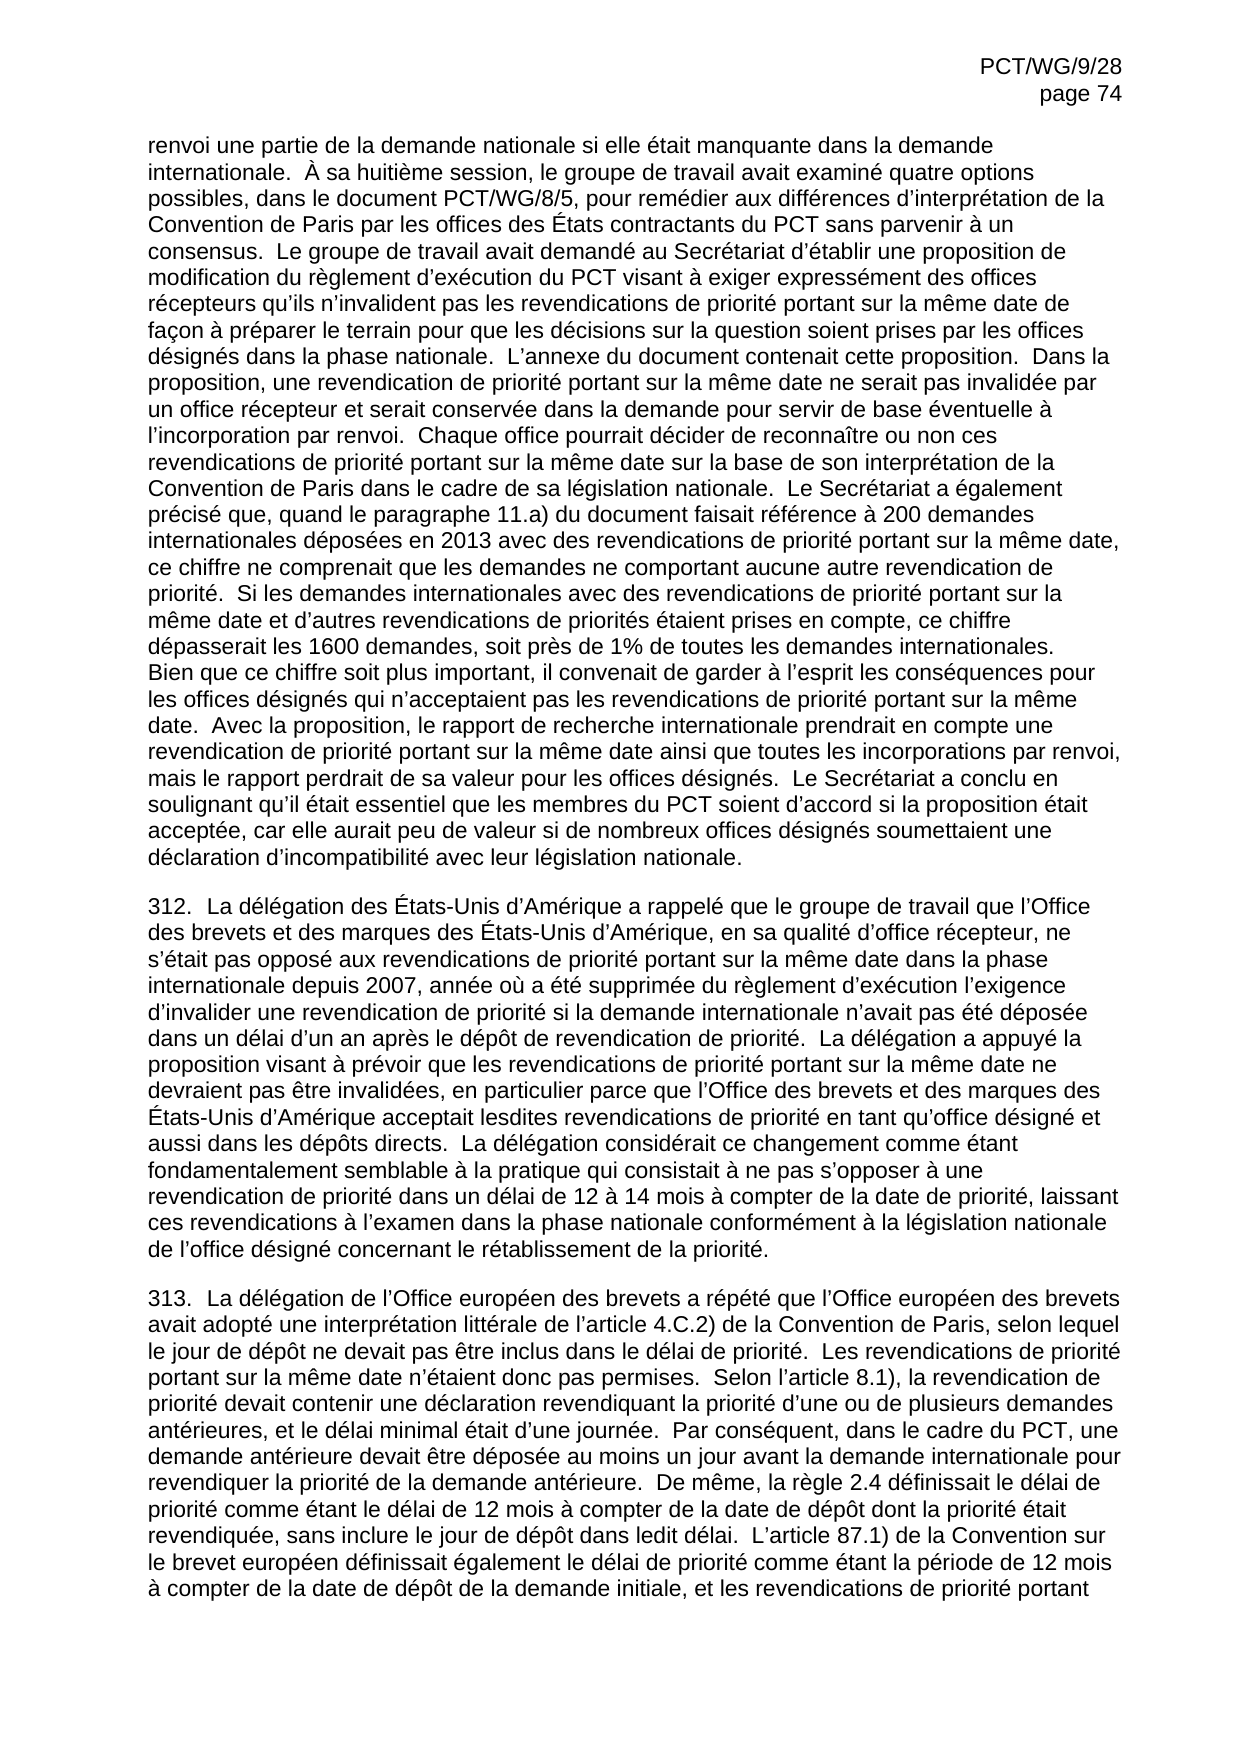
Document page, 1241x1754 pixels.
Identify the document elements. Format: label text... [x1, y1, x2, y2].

text La délégation des États-Unis d’Amérique a rappelé que le groupe de travail que l’Office des brevets et des marques des États-Unis d’Amérique, en sa qualité d’office récepteur, ne s’était pas opposé aux revendications de priorité portant sur la même date dans la phase internationale depuis 2007, année où a été supprimée du règlement d’exécution l’exigence d’invalider une revendication de priorité si la demande internationale n’avait pas été déposée dans un délai d’un an après le dépôt de revendication de priorité. La délégation a appuyé la proposition visant à prévoir que les revendications de priorité portant sur la même date ne devraient pas être invalidées, en particulier parce que l’Office des brevets et des marques des États-Unis d’Amérique acceptait lesdites revendications de priorité en tant qu’office désigné et aussi dans les dépôts directs. La délégation considérait ce changement comme étant fondamentalement semblable à la pratique qui consistait à ne pas s’opposer à une revendication de priorité dans un délai de 12 à 14 mois à compter de la date de priorité, laissant ces revendications à l’examen dans la phase nationale conformément à la législation nationale de l’office désigné concernant le rétablissement de la priorité. [148, 893, 1122, 1262]
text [148, 132, 1122, 870]
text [148, 1285, 1122, 1601]
